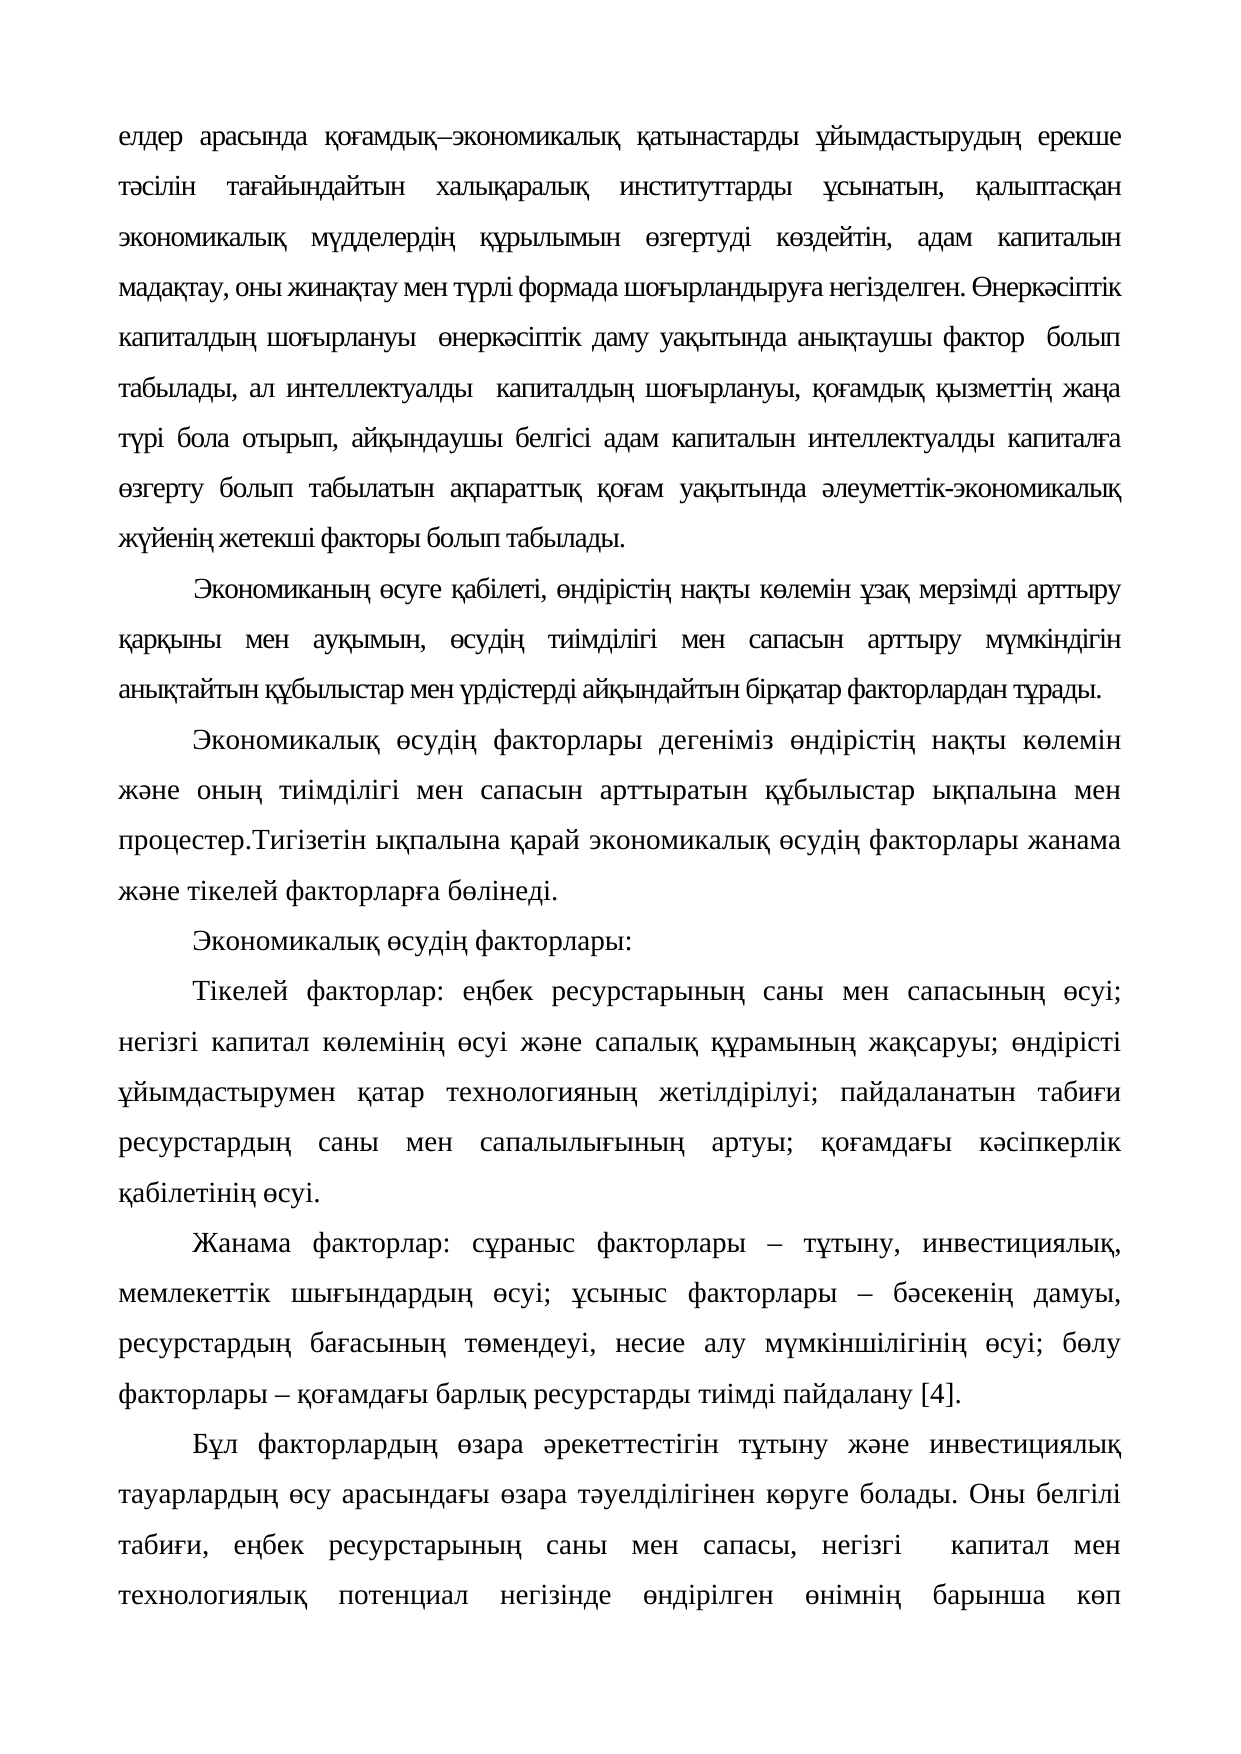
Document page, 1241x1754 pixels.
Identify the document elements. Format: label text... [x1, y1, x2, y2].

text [118, 118, 1122, 554]
text Экономикалық өсудің факторлары: [118, 923, 1122, 957]
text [118, 1426, 1122, 1611]
text Экономиканың өсуге қабілеті, өндірістің нақты көлемін ұзақ мерзімді арттыру қарқыны мен ауқымын, өсудің тиімділігі мен сапасын арттыру мүмкіндігін анықтайтын құбылыстар мен үрдістерді айқындайтын бірқатар факторлардан тұрады. [118, 571, 1122, 705]
text Тікелей факторлар: еңбек ресурстарының саны мен сапасының өсуі; негізгі капитал көлемінің өсуі және сапалық құрамының жақсаруы; өндірісті ұйымдастырумен қатар технологияның жетілдірілуі; пайдаланатын табиғи ресурстардың саны мен сапалылығының артуы; қоғамдағы кәсіпкерлік қабілетінің өсуі. [118, 973, 1122, 1208]
text Экономикалық өсудің факторлары дегеніміз өндірістің нақты көлемін және оның тиімділігі мен сапасын арттыратын құбылыстар ықпалына мен процестер.Тигізетін ықпалына қарай экономикалық өсудің факторлары жанама және тікелей факторларға бөлінеді. [118, 722, 1122, 906]
text Жанама факторлар: сұраныс факторлары – тұтыну, инвестициялық, мемлекеттік шығындардың өсуі; ұсыныс факторлары – бәсекенің дамуы, ресурстардың бағасының төмендеуі, несие алу мүмкіншілігінің өсуі; бөлу факторлары – қоғамдағы барлық ресурстарды тиімді пайдалану [4]. [118, 1225, 1122, 1409]
